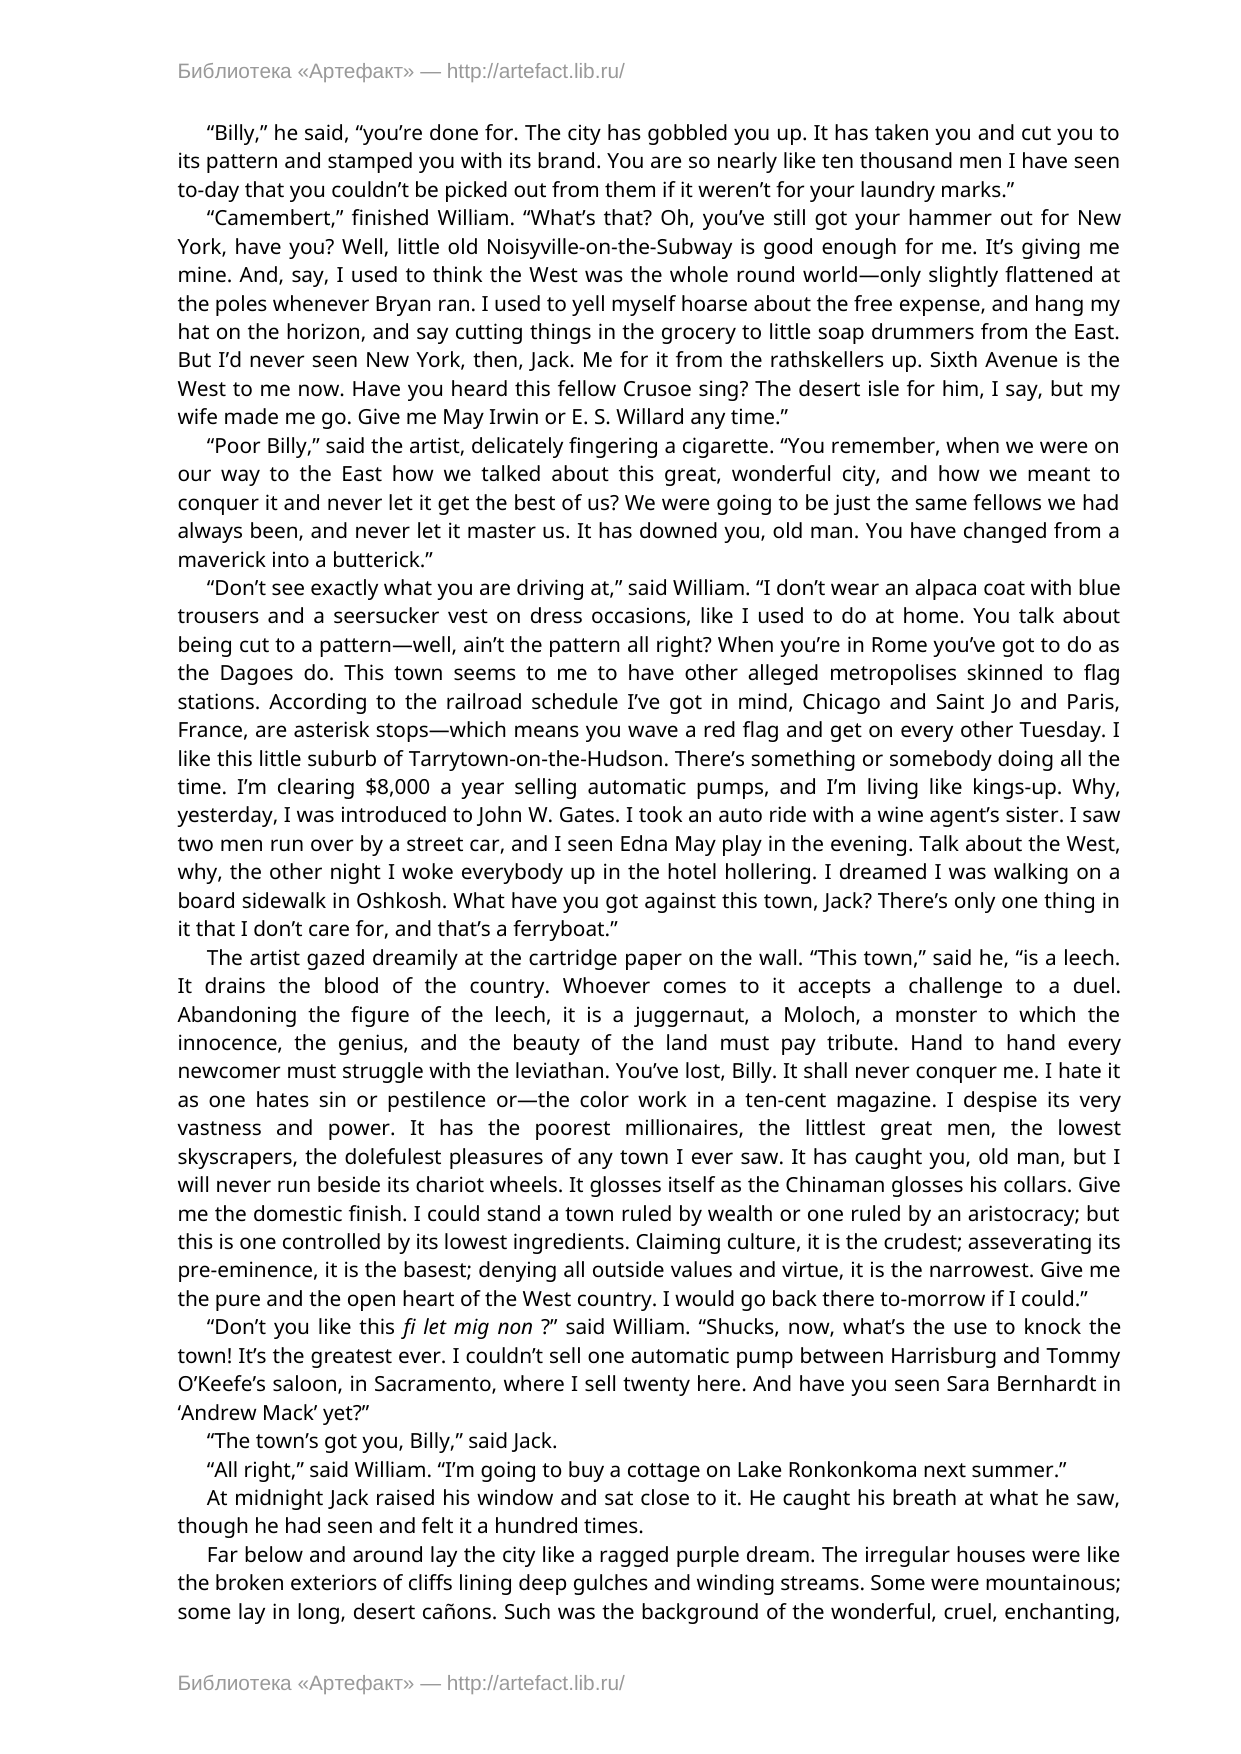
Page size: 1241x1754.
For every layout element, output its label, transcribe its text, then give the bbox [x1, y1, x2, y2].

text “Don’t see exactly what you are driving at,” said William. “I don’t wear an alpaca coat with blue trousers and a seersucker vest on dress occasions, like I used to do at home. You talk about being cut to a pattern—well, ain’t the pattern all right? When you’re in Rome you’ve got to do as the Dagoes do. This town seems to me to have other alleged metropolises skinned to flag stations. According to the railroad schedule I’ve got in mind, Chicago and Saint Jo and Paris, France, are asterisk stops—which means you wave a red flag and get on every other Tuesday. I like this little suburb of Tarrytown-on-the-Hudson. There’s something or somebody doing all the time. I’m clearing $8,000 a year selling automatic pumps, and I’m living like kings-up. Why, yesterday, I was introduced to John W. Gates. I took an auto ride with a wine agent’s sister. I saw two men run over by a street car, and I seen Edna May play in the evening. Talk about the West, why, the other night I woke everybody up in the hotel hollering. I dreamed I was walking on a board sidewalk in Oshkosh. What have you got against this town, Jack? There’s only one thing in it that I don’t care for, and that’s a ferryboat.” [177, 573, 1122, 943]
text At midnight Jack raised his window and sat close to it. He caught his breath at what he saw, though he had seen and felt it a hundred times. [177, 1483, 1122, 1540]
text “Don’t you like this fi let mig non ?” said William. “Shucks, now, what’s the use to knock the town! It’s the greatest ever. I couldn’t sell one automatic pump between Harrisburg and Tommy O’Keefe’s saloon, in Sacramento, where I sell twenty here. And have you seen Sara Bernhardt in ‘Andrew Mack’ yet?” [177, 1312, 1122, 1426]
text “The town’s got you, Billy,” said Jack. [177, 1426, 1122, 1455]
text “Poor Billy,” said the artist, delicately fingering a cigarette. “You remember, when we were on our way to the East how we talked about this great, wonderful city, and how we meant to conquer it and never let it get the best of us? We were going to be just the same fellows we had always been, and never let it master us. It has downed you, old man. You have changed from a maverick into a butterick.” [177, 431, 1122, 573]
text “Camembert,” finished William. “What’s that? Oh, you’ve still got your hammer out for New York, have you? Well, little old Noisyville-on-the-Subway is good enough for me. It’s giving me mine. And, say, I used to think the West was the whole round world—only slightly flattened at the poles whenever Bryan ran. I used to yell myself hoarse about the free expense, and hang my hat on the horizon, and say cutting things in the grocery to little soap drummers from the East. But I’d never seen New York, then, Jack. Me for it from the rathskellers up. Sixth Avenue is the West to me now. Have you heard this fellow Crusoe sing? The desert isle for him, I say, but my wife made me go. Give me May Irwin or E. S. Willard any time.” [177, 203, 1122, 431]
text “Billy,” he said, “you’re done for. The city has gobbled you up. It has taken you and cut you to its pattern and stamped you with its brand. You are so nearly like ten thousand men I have seen to-day that you couldn’t be picked out from them if it weren’t for your laundry marks.” [177, 118, 1122, 203]
text The artist gazed dreamily at the cartridge paper on the wall. “This town,” said he, “is a leech. It drains the blood of the country. Whoever comes to it accepts a challenge to a duel. Abandoning the figure of the leech, it is a juggernaut, a Moloch, a monster to which the innocence, the genius, and the beauty of the land must pay tribute. Hand to hand every newcomer must struggle with the leviathan. You’ve lost, Billy. It shall never conquer me. I hate it as one hates sin or pestilence or—the color work in a ten-cent magazine. I despise its very vastness and power. It has the poorest millionaires, the littlest great men, the lowest skyscrapers, the dolefulest pleasures of any town I ever saw. It has caught you, old man, but I will never run beside its chariot wheels. It glosses itself as the Chinaman glosses his collars. Give me the domestic finish. I could stand a town ruled by wealth or one ruled by an aristocracy; but this is one controlled by its lowest ingredients. Claiming culture, it is the crudest; asseverating its pre-eminence, it is the basest; denying all outside values and virtue, it is the narrowest. Give me the pure and the open heart of the West country. I would go back there to-morrow if I could.” [177, 943, 1122, 1312]
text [177, 1540, 1122, 1625]
text “All right,” said William. “I’m going to buy a cottage on Lake Ronkonkoma next summer.” [177, 1455, 1122, 1483]
